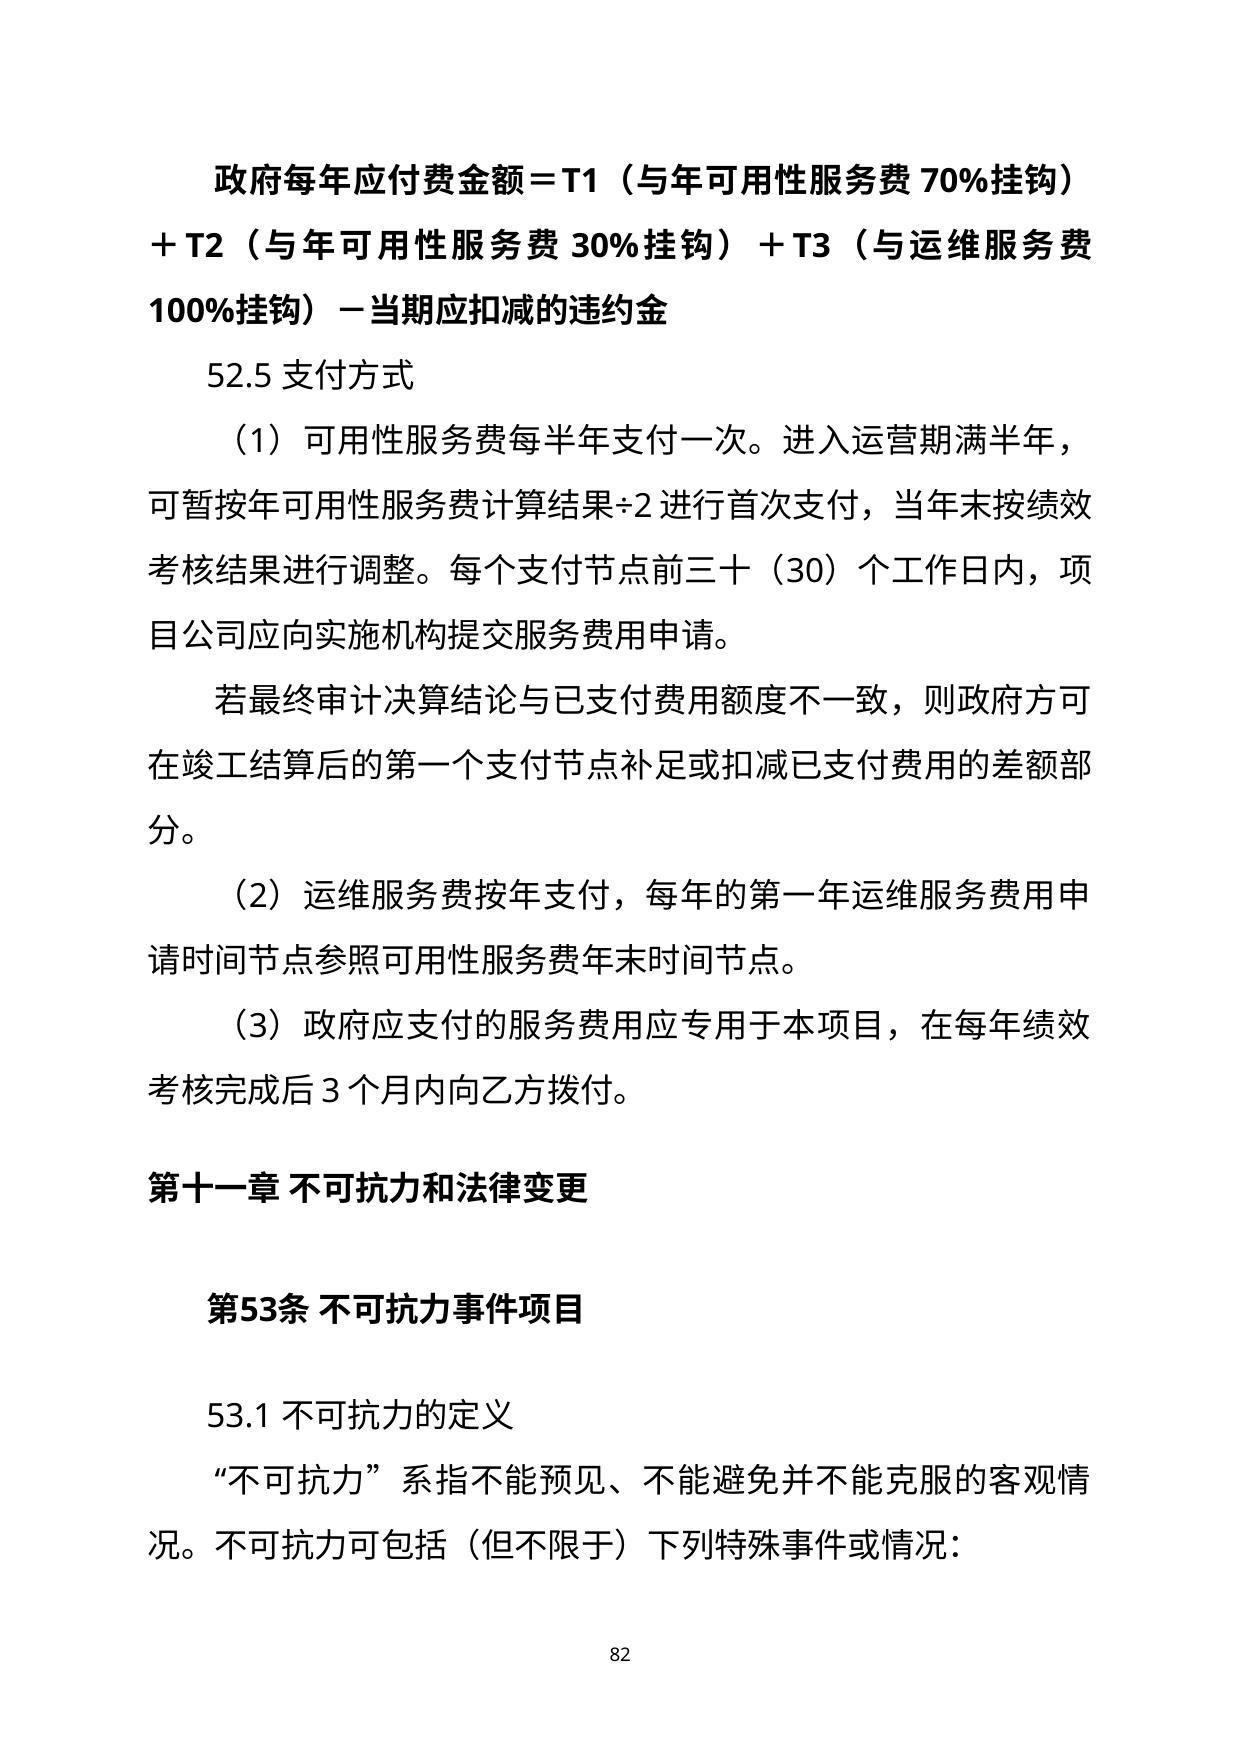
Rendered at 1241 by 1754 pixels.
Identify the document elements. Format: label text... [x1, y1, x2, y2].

text （3）政府应支付的服务费用应专用于本项目，在每年绩效考核完成后3个月内向乙方拨付。 [148, 991, 1092, 1121]
text 政府每年应付费金额＝T1（与年可用性服务费70%挂钩）＋T2（与年可用性服务费30%挂钩）＋T3（与运维服务费100%挂钩）－当期应扣减的违约金 [148, 146, 1092, 341]
text “不可抗力”系指不能预见、不能避免并不能克服的客观情况。不可抗力可包括（但不限于）下列特殊事件或情况： [148, 1445, 1092, 1575]
text 支付方式 [148, 341, 1092, 406]
text 不可抗力事件项目 [148, 1275, 1092, 1340]
text 不可抗力的定义 [148, 1380, 1092, 1445]
text 不可抗力和法律变更 [148, 1153, 1092, 1218]
text （1）可用性服务费每半年支付一次。进入运营期满半年，可暂按年可用性服务费计算结果÷2进行首次支付，当年末按绩效考核结果进行调整。每个支付节点前三十（30）个工作日内，项目公司应向实施机构提交服务费用申请。 [148, 406, 1092, 666]
text （2）运维服务费按年支付，每年的第一年运维服务费用申请时间节点参照可用性服务费年末时间节点。 [148, 861, 1092, 991]
text 若最终审计决算结论与已支付费用额度不一致，则政府方可在竣工结算后的第一个支付节点补足或扣减已支付费用的差额部分。 [148, 666, 1092, 861]
